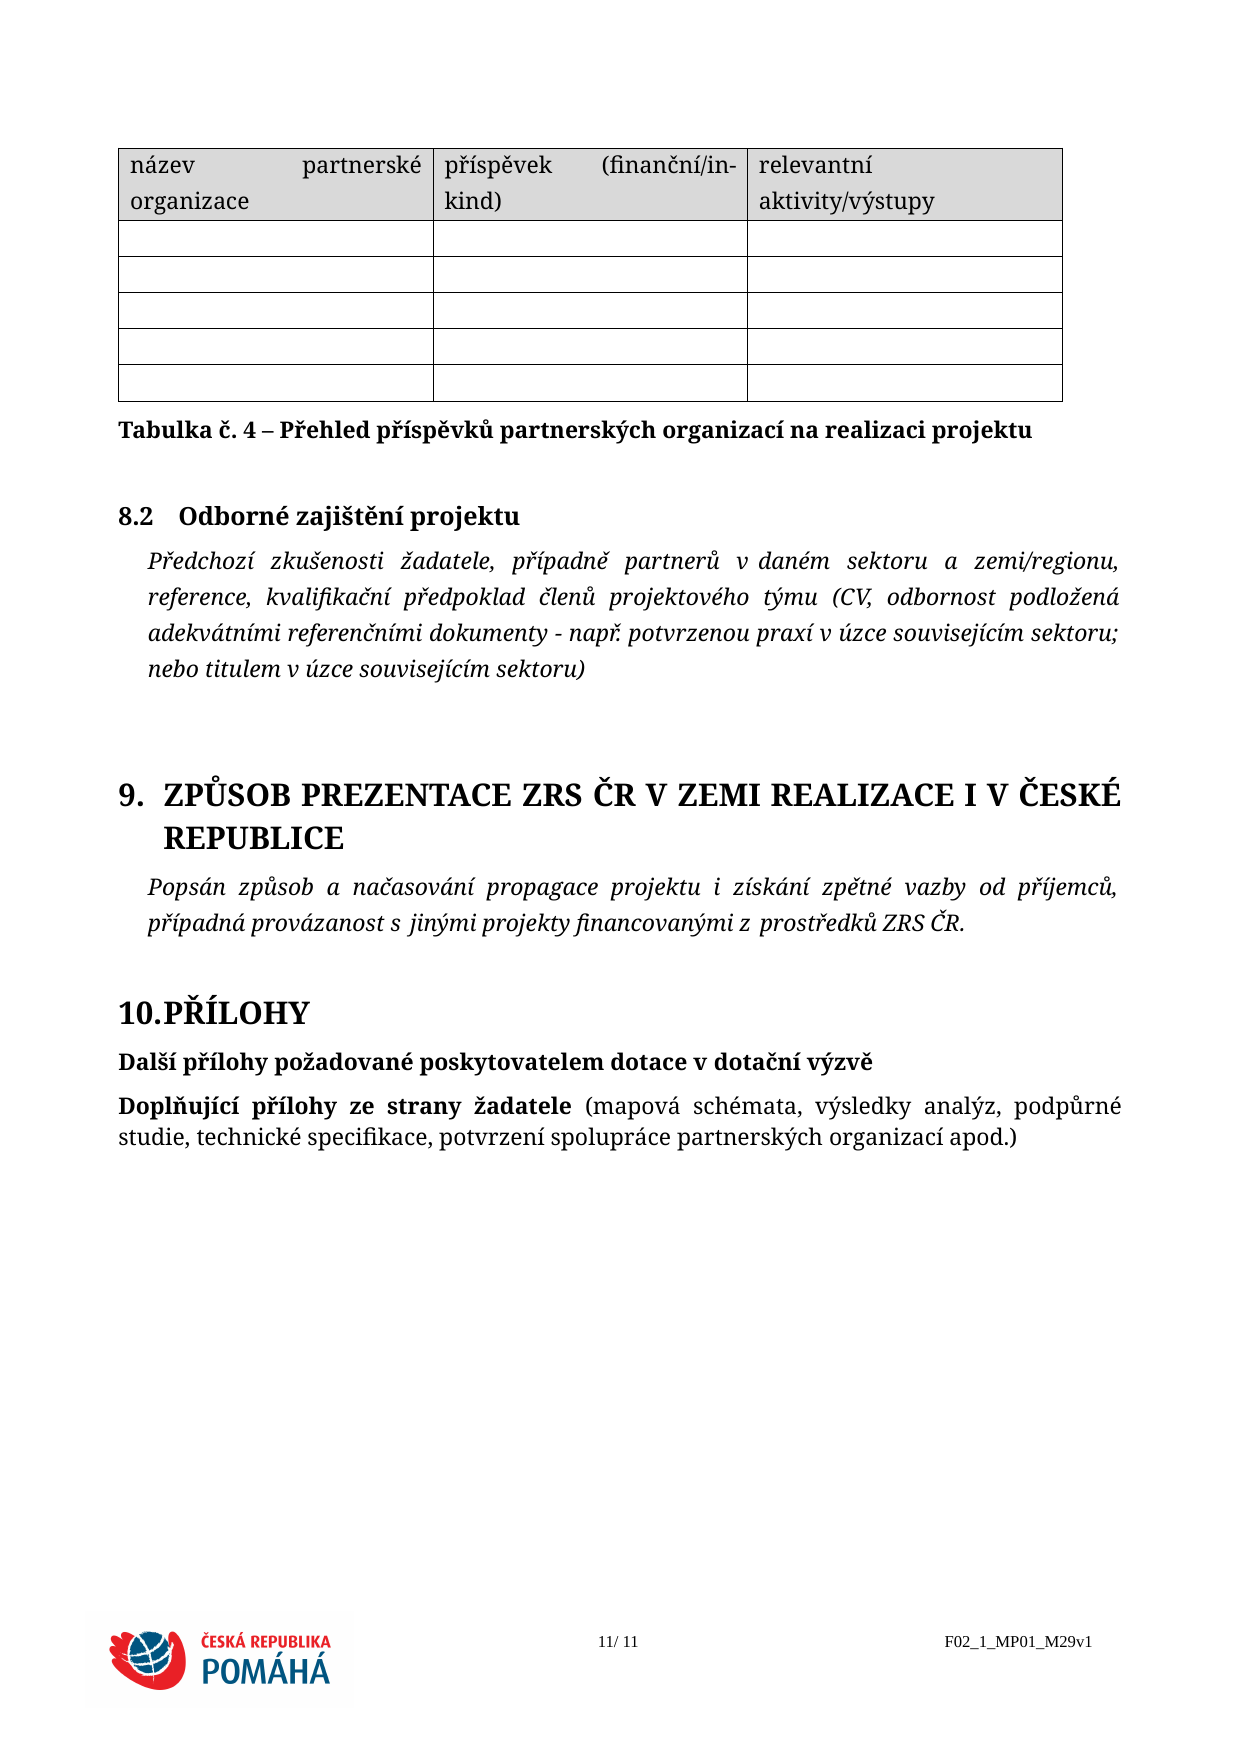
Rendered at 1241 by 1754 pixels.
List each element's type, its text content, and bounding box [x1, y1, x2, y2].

table_cell [748, 221, 1062, 256]
list Předchozí zkušenosti žadatele, případně partnerů v daném sektoru a zemi/regionu, reference, kvalifikační předpoklad členů projektového týmu (CV, odbornost podložená adekvátními referenčními dokumenty - např. potvrzenou praxí v úzce souvisejícím sektoru; nebo titulem v úzce souvisejícím sektoru) [148, 545, 1122, 684]
subtitle Způsob prezentace ZRS ČR v zemi realizace i v České republice [118, 773, 1122, 858]
table_cell [119, 221, 433, 256]
subtitle Přílohy [118, 991, 1122, 1034]
table_cell [748, 365, 1062, 401]
table_cell [748, 293, 1062, 328]
subtitle Odborné zajištění projektu [118, 498, 1122, 532]
text Doplňující přílohy ze strany žadatele (mapová schémata, výsledky analýz, podpůrné studie, technické specifikace, potvrzení spolupráce partnerských organizací apod.) [118, 1090, 1122, 1152]
text Popsán způsob a načasování propagace projektu i získání zpětné vazby od příjemců, případná provázanost s jinými projekty financovanými z prostředků ZRS ČR. [148, 871, 1122, 938]
table_cell [434, 365, 747, 401]
picture [85, 1611, 354, 1708]
table_cell [748, 329, 1062, 364]
table_cell [119, 257, 433, 292]
table_cell [748, 257, 1062, 292]
table_header relevantní aktivity/výstupy [748, 149, 1062, 220]
text Další přílohy požadované poskytovatelem dotace v dotační výzvě [118, 1046, 1122, 1077]
table_cell [119, 365, 433, 401]
table_cell [434, 257, 747, 292]
text Tabulka č. 4 – Přehled příspěvků partnerských organizací na realizaci projektu [118, 414, 1122, 445]
table_cell [119, 329, 433, 364]
table_cell [119, 293, 433, 328]
table_header název partnerské organizace [119, 149, 433, 220]
table_cell [434, 293, 747, 328]
table_header příspěvek (finanční/in-kind) [434, 149, 747, 220]
table_cell [434, 221, 747, 256]
table_cell [434, 329, 747, 364]
